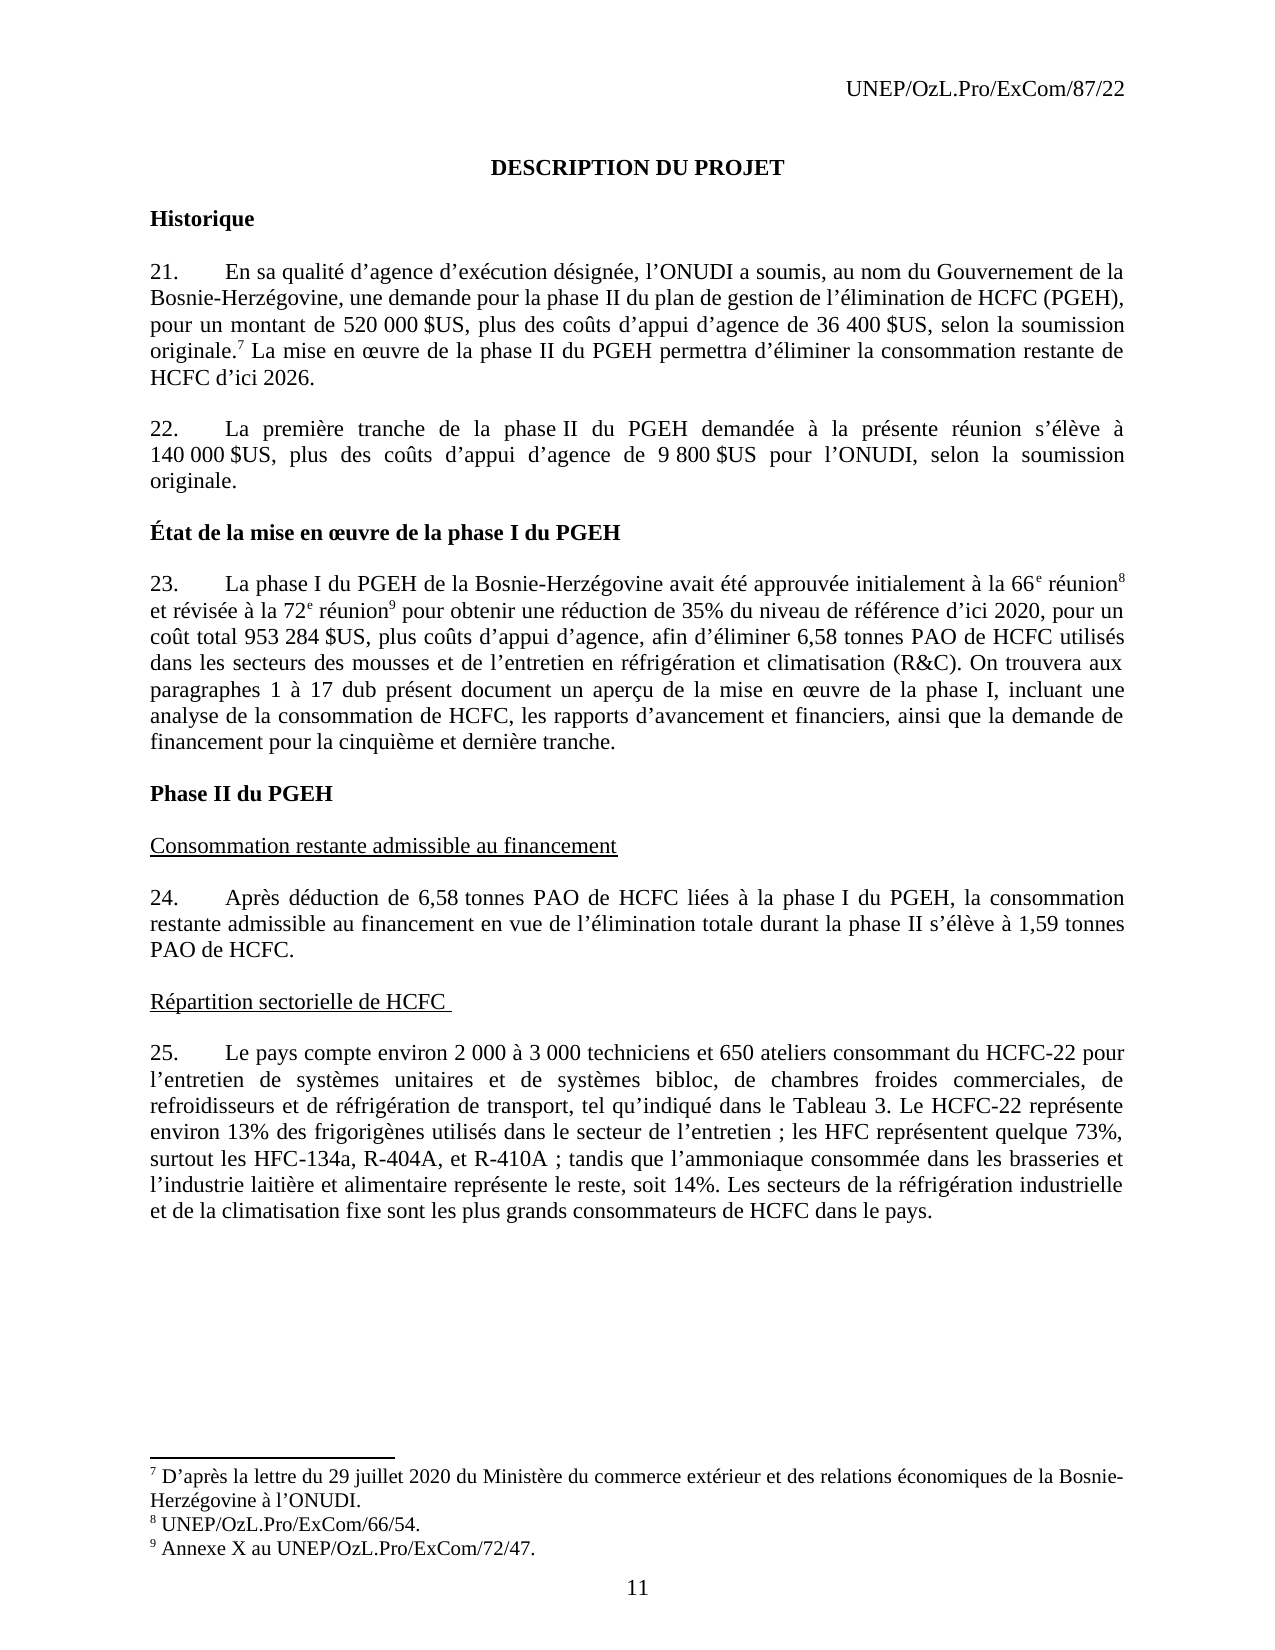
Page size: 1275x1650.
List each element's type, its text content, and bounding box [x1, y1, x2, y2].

subtitle La première tranche de la phase II du PGEH demandée à la présente réunion s’élève à 140 000 $US, plus des coûts d’appui d’agence de 9 800 $US pour l’ONUDI, selon la soumission originale. [150, 415, 1125, 494]
subtitle En sa qualité d’agence d’exécution désignée, l’ONUDI a soumis, au nom du Gouvernement de la Bosnie-Herzégovine, une demande pour la phase II du plan de gestion de l’élimination de HCFC (PGEH), pour un montant de 520 000 $US, plus des coûts d’appui d’agence de 36 400 $US, selon la soumission originale. La mise en œuvre de la phase II du PGEH permettra d’éliminer la consommation restante de HCFC d’ici 2026. [150, 258, 1125, 390]
text Historique [150, 205, 1125, 232]
subtitle Le pays compte environ 2 000 à 3 000 techniciens et 650 ateliers consommant du HCFC-22 pour l’entretien de systèmes unitaires et de systèmes bibloc, de chambres froides commerciales, de refroidisseurs et de réfrigération de transport, tel qu’indiqué dans le Tableau 3. Le HCFC-22 représente environ 13% des frigorigènes utilisés dans le secteur de l’entretien ; les HFC représentent quelque 73%, surtout les HFC-134a, R-404A, et R-410A ; tandis que l’ammoniaque consommée dans les brasseries et l’industrie laitière et alimentaire représente le reste, soit 14%. Les secteurs de la réfrigération industrielle et de la climatisation fixe sont les plus grands consommateurs de HCFC dans le pays. [150, 1039, 1125, 1224]
subtitle Après déduction de 6,58 tonnes PAO de HCFC liées à la phase I du PGEH, la consommation restante admissible au financement en vue de l’élimination totale durant la phase II s’élève à 1,59 tonnes PAO de HCFC. [150, 884, 1125, 963]
subtitle Répartition sectorielle de HCFC [150, 988, 1125, 1014]
subtitle Consommation restante admissible au financement [150, 832, 1125, 859]
list DESCRIPTION DU PROJET [150, 154, 1125, 180]
text Phase II du PGEH [150, 780, 1125, 806]
subtitle La phase I du PGEH de la Bosnie-Herzégovine avait été approuvée initialement à la 66e réunion et révisée à la 72e réunion pour obtenir une réduction de 35% du niveau de référence d’ici 2020, pour un coût total 953 284 $US, plus coûts d’appui d’agence, afin d’éliminer 6,58 tonnes PAO de HCFC utilisés dans les secteurs des mousses et de l’entretien en réfrigération et climatisation (R&C). On trouvera aux paragraphes 1 à 17 dub présent document un aperçu de la mise en œuvre de la phase I, incluant une analyse de la consommation de HCFC, les rapports d’avancement et financiers, ainsi que la demande de financement pour la cinquième et dernière tranche. [150, 570, 1125, 755]
subtitle État de la mise en œuvre de la phase I du PGEH [150, 519, 1125, 545]
